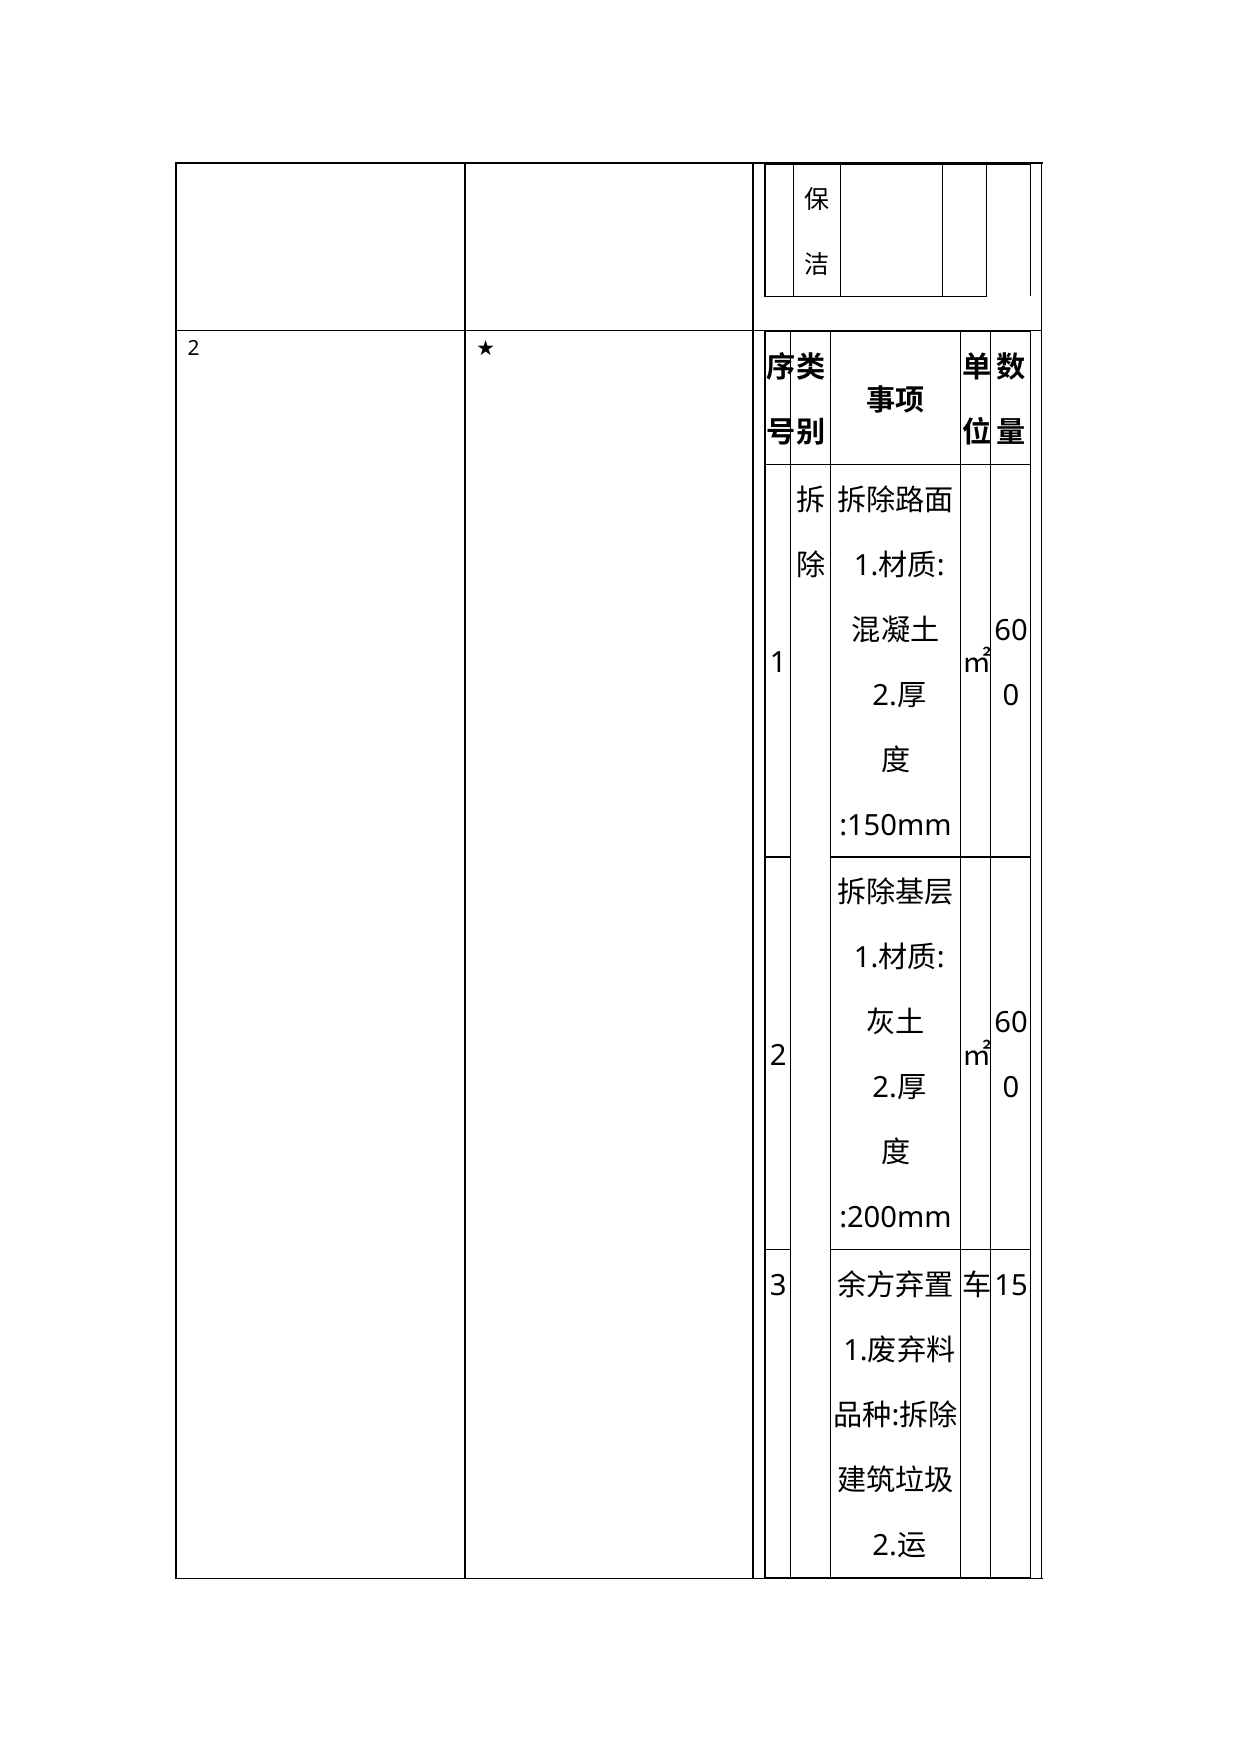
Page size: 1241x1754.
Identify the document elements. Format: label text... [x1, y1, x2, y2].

table_cell [961, 465, 990, 856]
table_cell [961, 858, 990, 1249]
table_cell [766, 332, 790, 464]
table_cell [831, 465, 960, 856]
table_cell [754, 164, 1041, 330]
table_cell [831, 332, 960, 464]
table_cell [991, 332, 1030, 464]
table_cell [766, 1250, 790, 1577]
table_cell [991, 465, 1030, 856]
table_cell [766, 465, 790, 856]
table_cell [831, 858, 960, 1249]
table_cell [1031, 331, 1041, 1578]
table_cell [754, 331, 764, 1578]
table_cell [791, 332, 830, 464]
table_cell [831, 1250, 960, 1577]
table_cell ★ [466, 331, 752, 1578]
table_cell [991, 858, 1030, 1249]
table_cell [766, 858, 790, 1249]
table_cell [791, 465, 830, 1577]
table_cell ★ [466, 164, 752, 330]
table_cell [961, 332, 990, 464]
table_cell [961, 1250, 990, 1577]
table_cell [991, 1250, 1030, 1577]
table_cell 2 [177, 331, 464, 1578]
table_cell 1 [177, 164, 464, 330]
